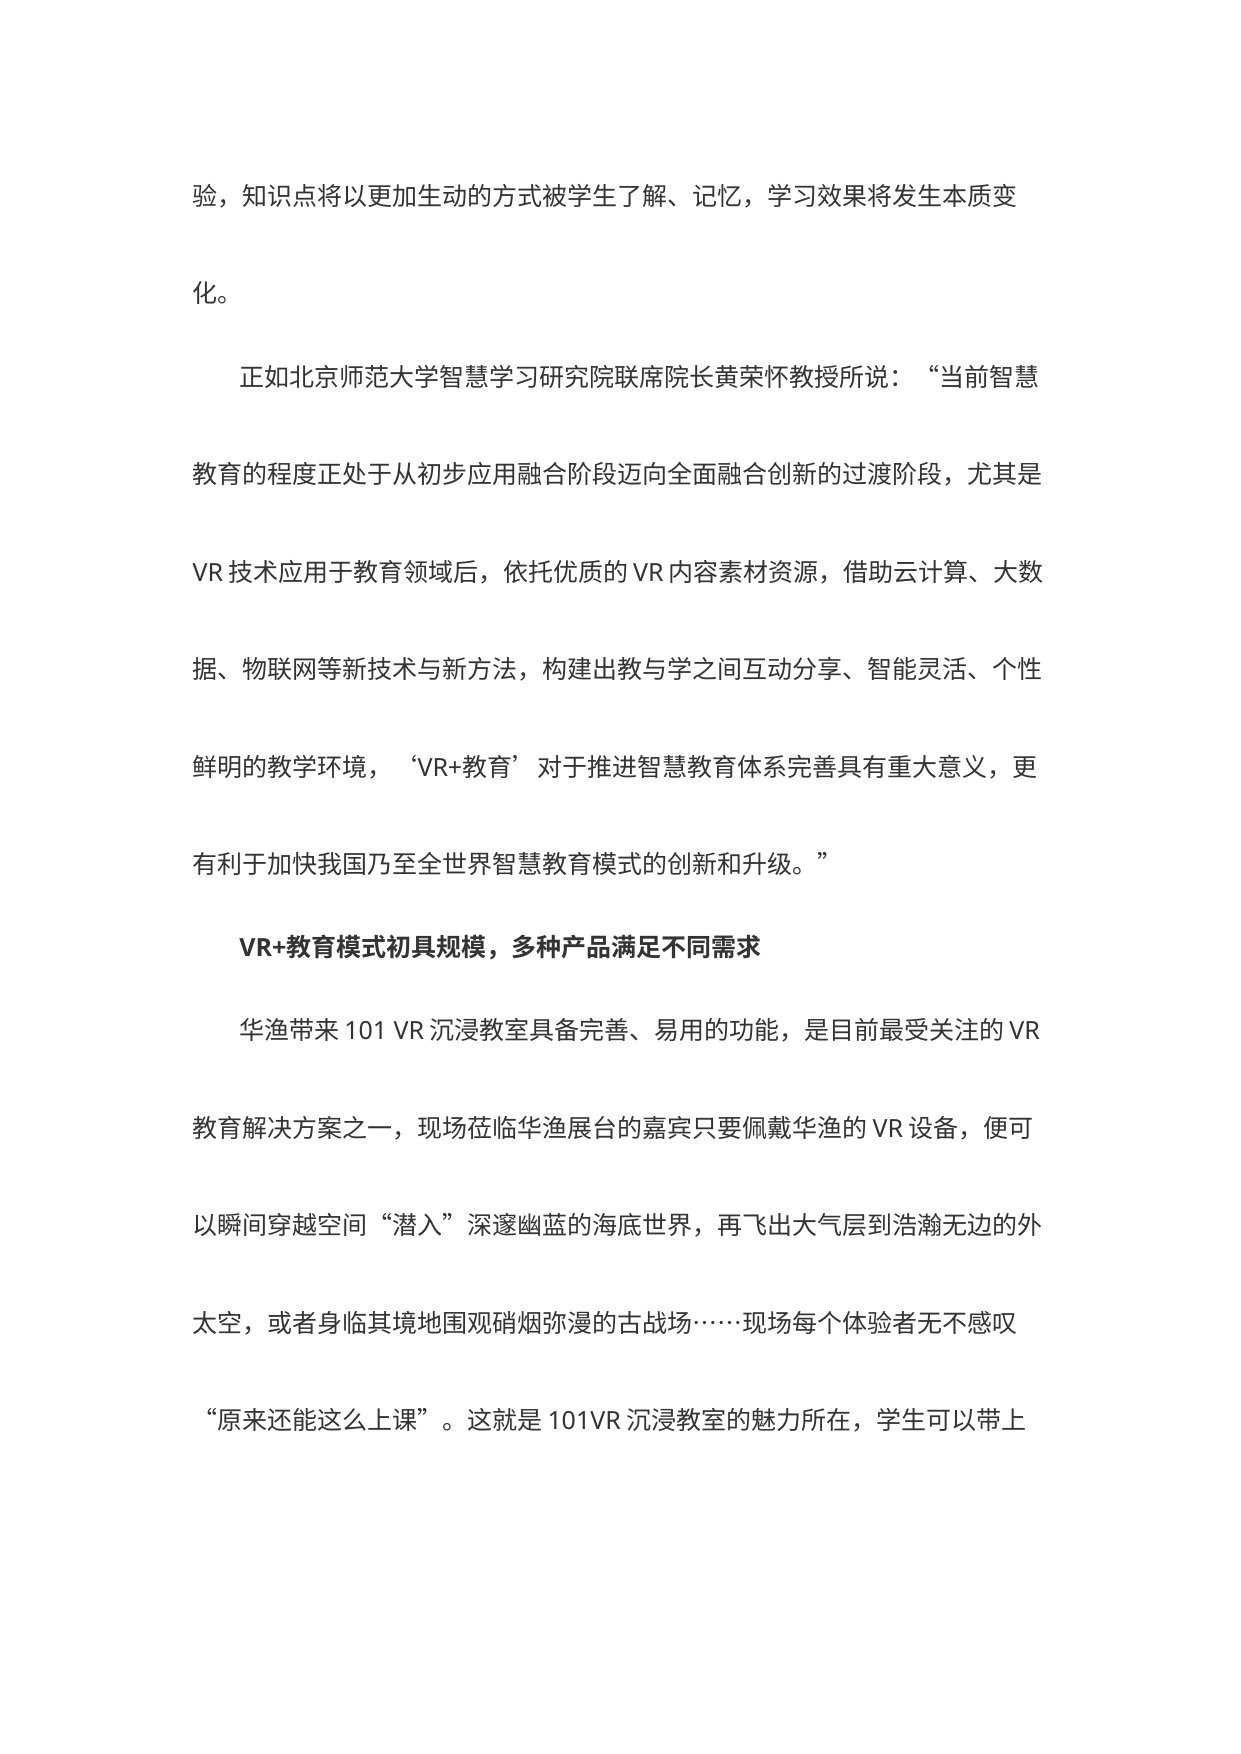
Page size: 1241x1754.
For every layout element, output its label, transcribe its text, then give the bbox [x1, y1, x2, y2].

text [192, 162, 1048, 324]
text VR+教育模式初具规模，多种产品满足不同需求 [192, 913, 1048, 978]
text 正如北京师范大学智慧学习研究院联席院长黄荣怀教授所说：“当前智慧教育的程度正处于从初步应用融合阶段迈向全面融合创新的过渡阶段，尤其是VR技术应用于教育领域后，依托优质的VR内容素材资源，借助云计算、大数据、物联网等新技术与新方法，构建出教与学之间互动分享、智能灵活、个性鲜明的教学环境，‘VR+教育’对于推进智慧教育体系完善具有重大意义，更有利于加快我国乃至全世界智慧教育模式的创新和升级。” [192, 343, 1048, 895]
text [192, 996, 1048, 1451]
